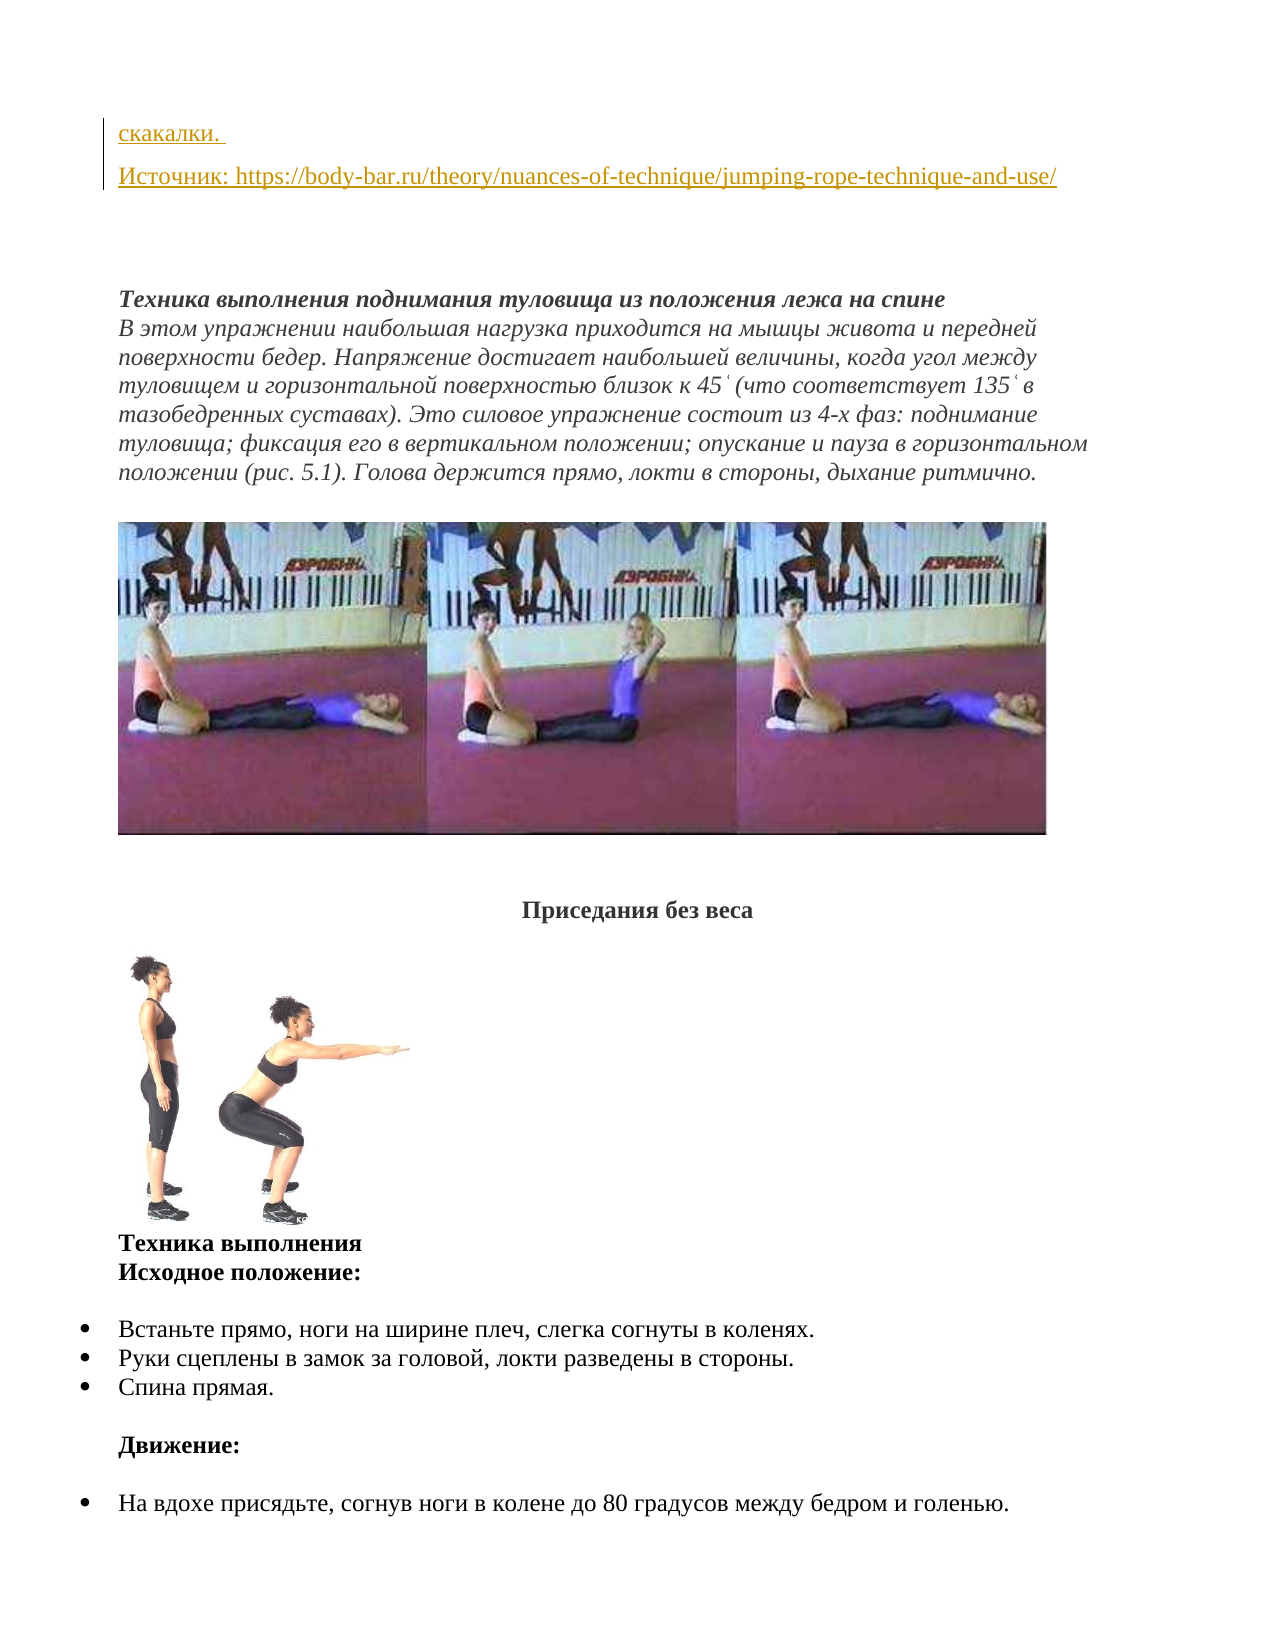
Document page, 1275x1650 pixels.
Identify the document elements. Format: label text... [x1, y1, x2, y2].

list Спина прямая. [81, 1372, 1157, 1401]
text Исходное положение: [118, 1257, 1157, 1285]
picture [118, 947, 411, 1228]
picture [118, 522, 1048, 835]
list На вдохе присядьте, согнув ноги в колене до 80 градусов между бедром и голенью. [81, 1488, 1157, 1517]
list Руки сцеплены в замок за головой, локти разведены в стороны. [81, 1343, 1157, 1372]
subtitle Техника выполнения [118, 1228, 1157, 1257]
list Встаньте прямо, ноги на ширине плеч, слегка согнуты в коленях. [81, 1314, 1157, 1343]
text Движение: [118, 1430, 1157, 1459]
subtitle Приседания без веса [118, 895, 1157, 924]
